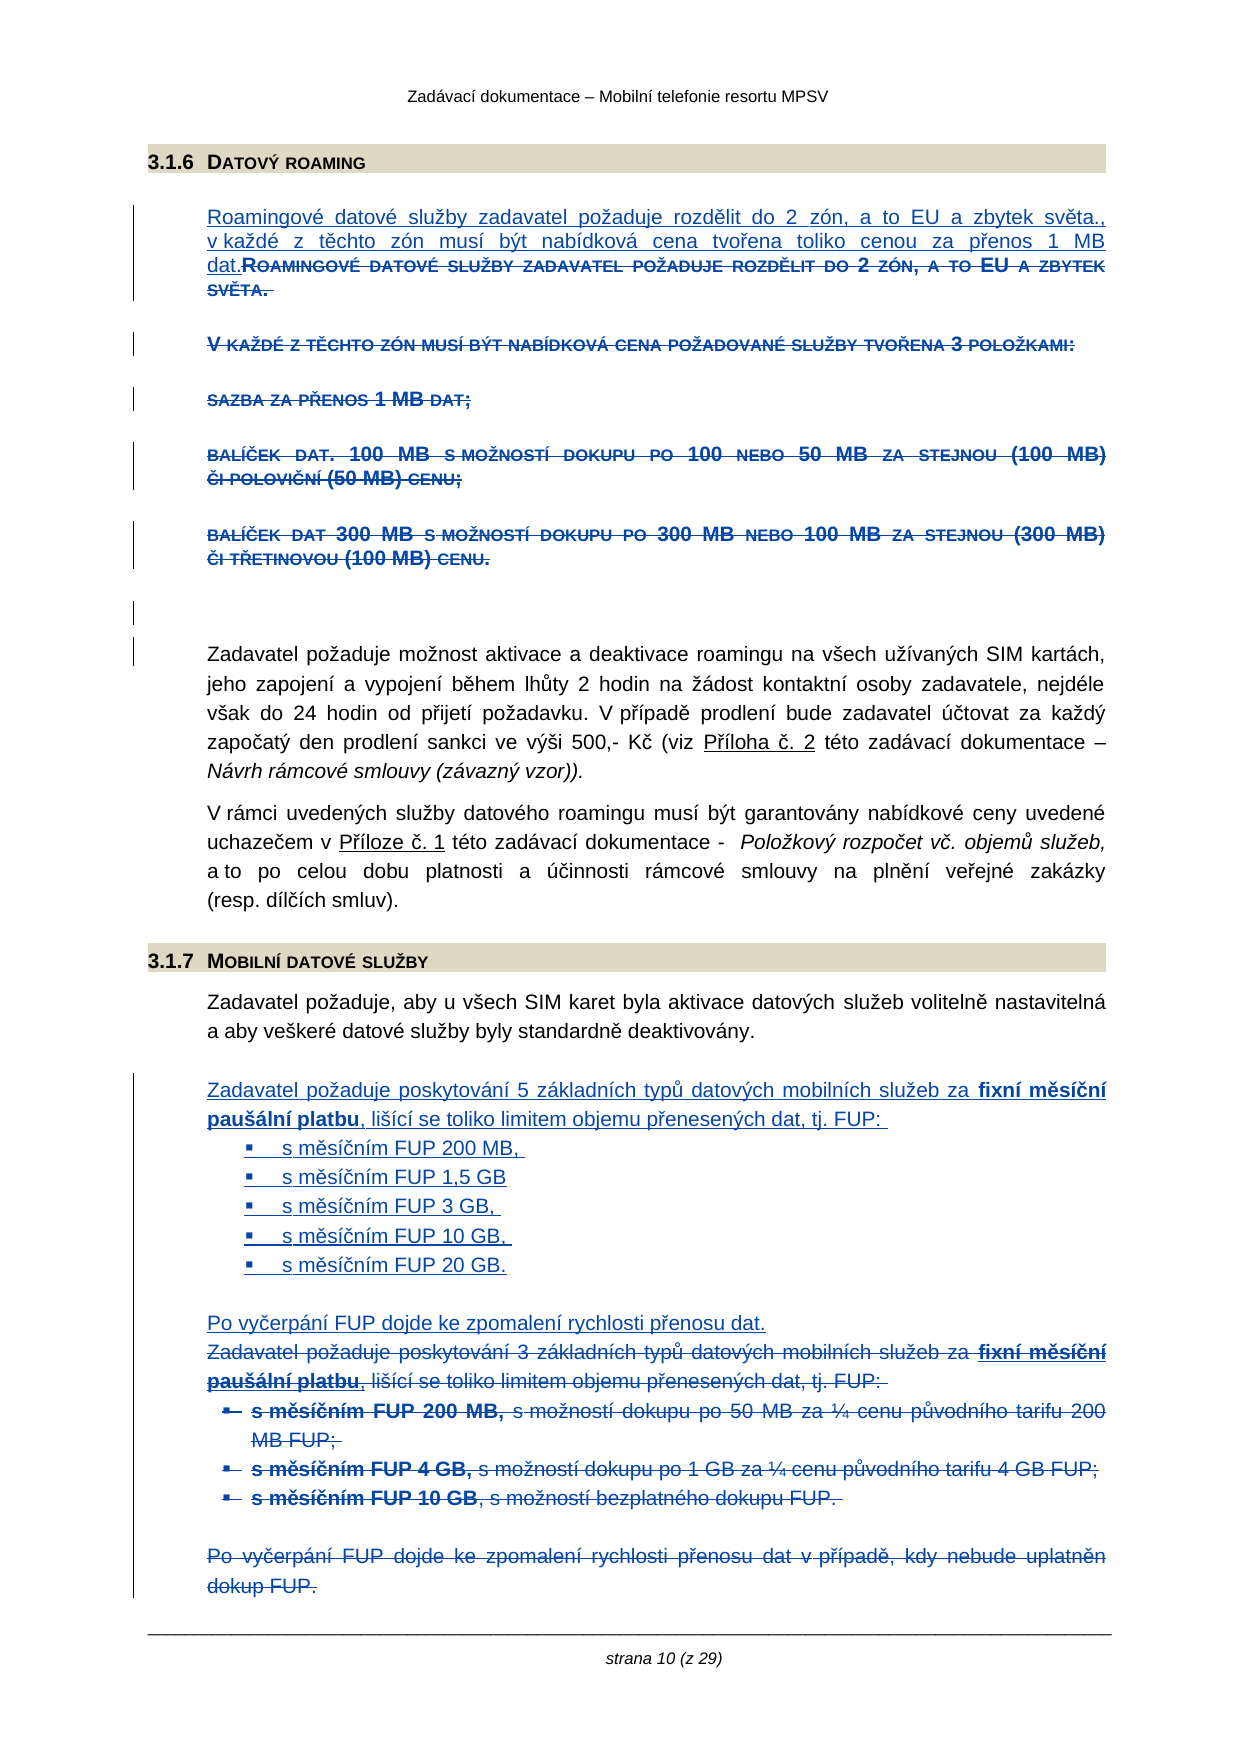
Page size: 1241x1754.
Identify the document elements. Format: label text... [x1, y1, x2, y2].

text V rámci uvedených služby datového roamingu musí být garantovány nabídkové ceny uvedené uchazečem v Příloze č. 1 této zadávací dokumentace - Položkový rozpočet vč. objemů služeb, a to po celou dobu platnosti a účinnosti rámcové smlouvy na plnění veřejné zakázky (resp. dílčích smluv). [207, 795, 1106, 912]
text Zadavatel požaduje možnost aktivace a deaktivace roamingu na všech užívaných SIM kartách, jeho zapojení a vypojení během lhůty 2 hodin na žádost kontaktní osoby zadavatele, nejdéle však do 24 hodin od přijetí požadavku. V případě prodlení bude zadavatel účtovat za každý započatý den prodlení sankci ve výši 500,- Kč (viz Příloha č. 2 této zadávací dokumentace – Návrh rámcové smlouvy (závazný vzor)). [207, 637, 1106, 783]
subtitle Datový roaming [148, 144, 1106, 173]
subtitle Mobilní datové služby [148, 943, 1106, 972]
list Zadavatel požaduje, aby u všech SIM karet byla aktivace datových služeb volitelně nastavitelná a aby veškeré datové služby byly standardně deaktivovány. [207, 985, 1106, 1043]
